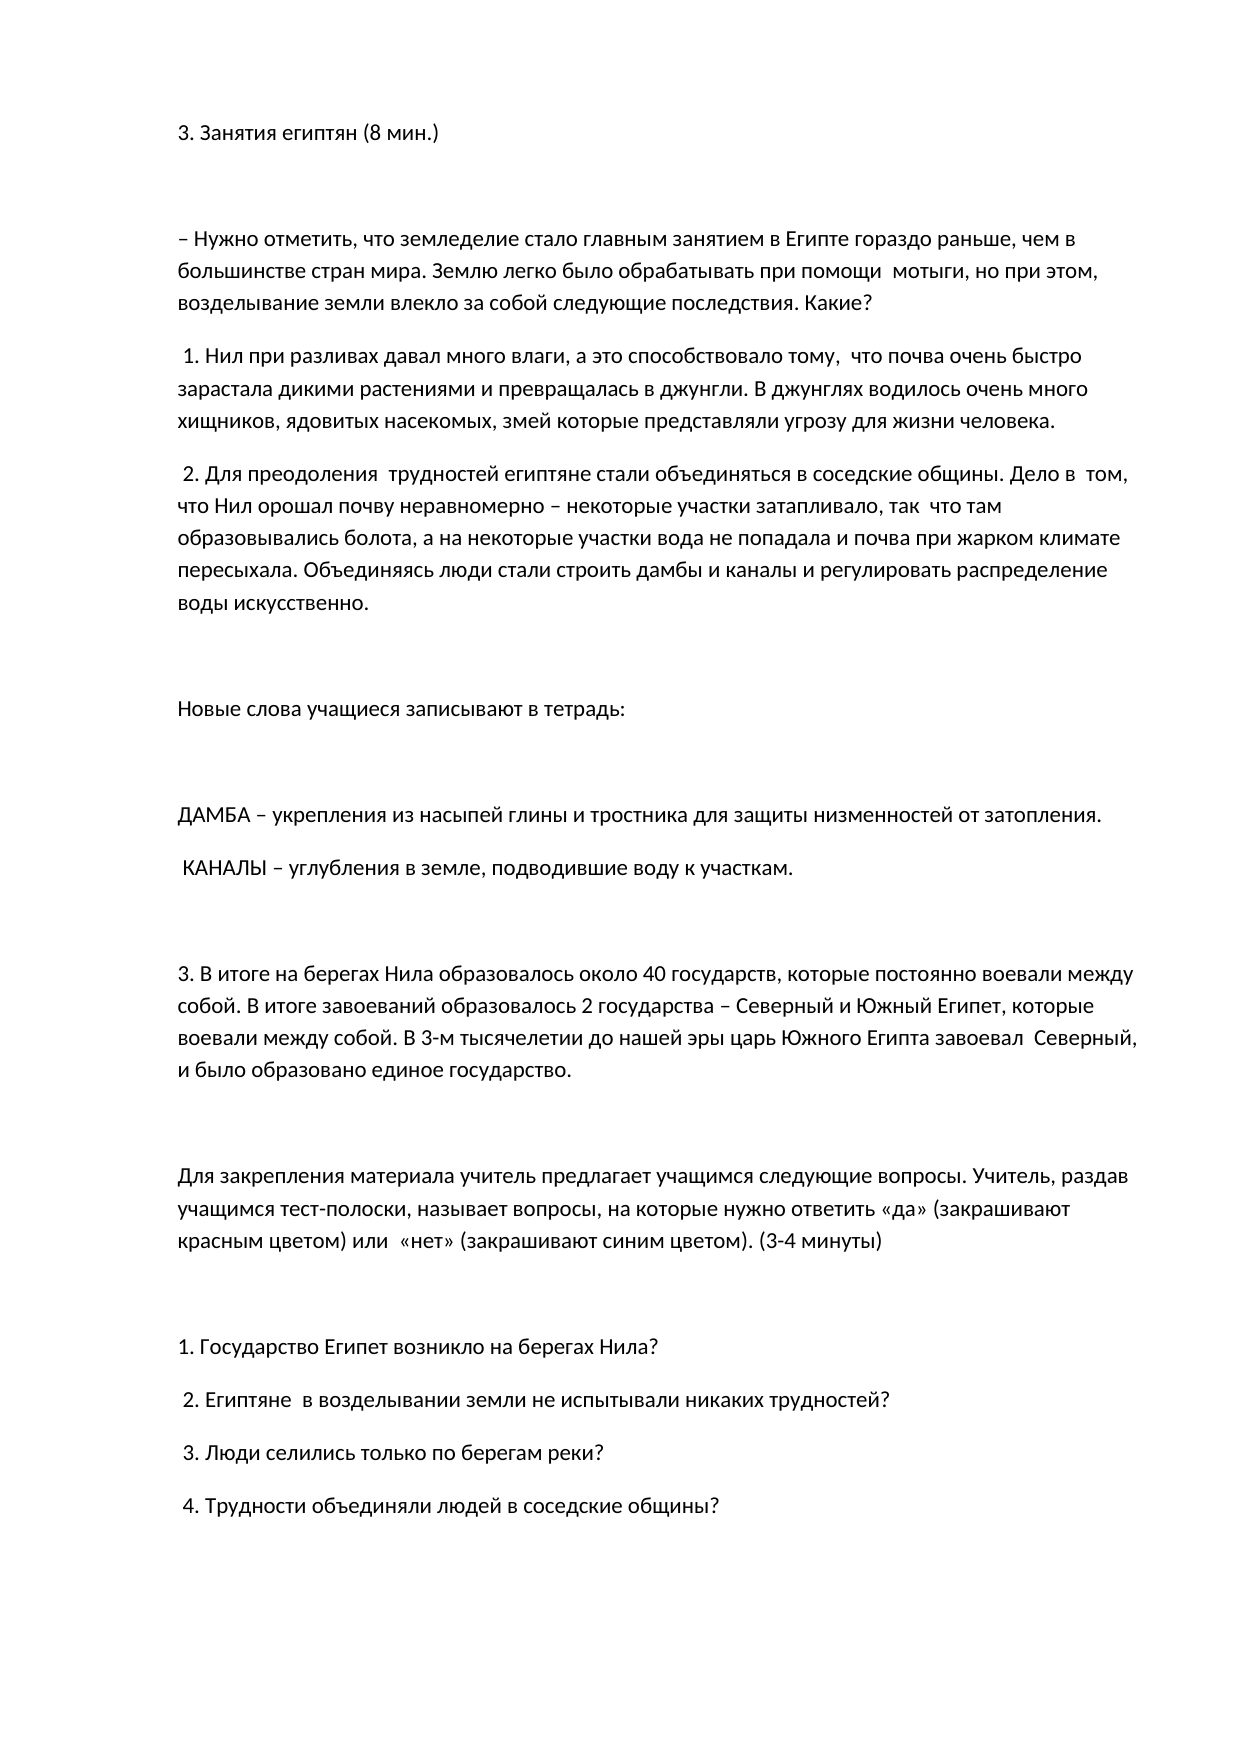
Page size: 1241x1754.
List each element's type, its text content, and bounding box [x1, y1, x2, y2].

text 3. Люди селились только по берегам реки? [177, 1438, 1152, 1466]
text ДАМБА – укрепления из насыпей глины и тростника для защиты низменностей от затопления. [177, 800, 1152, 828]
text 2. Египтяне в возделывании земли не испытывали никаких трудностей? [177, 1385, 1152, 1413]
text Для закрепления материала учитель предлагает учащимся следующие вопросы. Учитель, раздав учащимся тест-полоски, называет вопросы, на которые нужно ответить «да» (закрашивают красным цветом) или «нет» (закрашивают синим цветом). (3-4 минуты) [177, 1161, 1152, 1254]
text 4. Трудности объединяли людей в соседские общины? [177, 1491, 1152, 1519]
text 2. Для преодоления трудностей египтяне стали объединяться в соседские общины. Дело в том, что Нил орошал почву неравномерно – некоторые участки затапливало, так что там образовывались болота, а на некоторые участки вода не попадала и почва при жарком климате пересыхала. Объединяясь люди стали строить дамбы и каналы и регулировать распределение воды искусственно. [177, 459, 1152, 616]
text 1. Нил при разливах давал много влаги, а это способствовало тому, что почва очень быстро зарастала дикими растениями и превращалась в джунгли. В джунглях водилось очень много хищников, ядовитых насекомых, змей которые представляли угрозу для жизни человека. [177, 342, 1152, 434]
text КАНАЛЫ – углубления в земле, подводившие воду к участкам. [177, 853, 1152, 881]
text 1. Государство Египет возникло на берегах Нила? [177, 1332, 1152, 1360]
text 3. Занятия египтян (8 мин.) [177, 118, 1152, 146]
text 3. В итоге на берегах Нила образовалось около 40 государств, которые постоянно воевали между собой. В итоге завоеваний образовалось 2 государства – Северный и Южный Египет, которые воевали между собой. В 3-м тысячелетии до нашей эры царь Южного Египта завоевал Северный, и было образовано единое государство. [177, 959, 1152, 1083]
text Новые слова учащиеся записывают в тетрадь: [177, 694, 1152, 722]
text – Нужно отметить, что земледелие стало главным занятием в Египте гораздо раньше, чем в большинстве стран мира. Землю легко было обрабатывать при помощи мотыги, но при этом, возделывание земли влекло за собой следующие последствия. Какие? [177, 224, 1152, 317]
